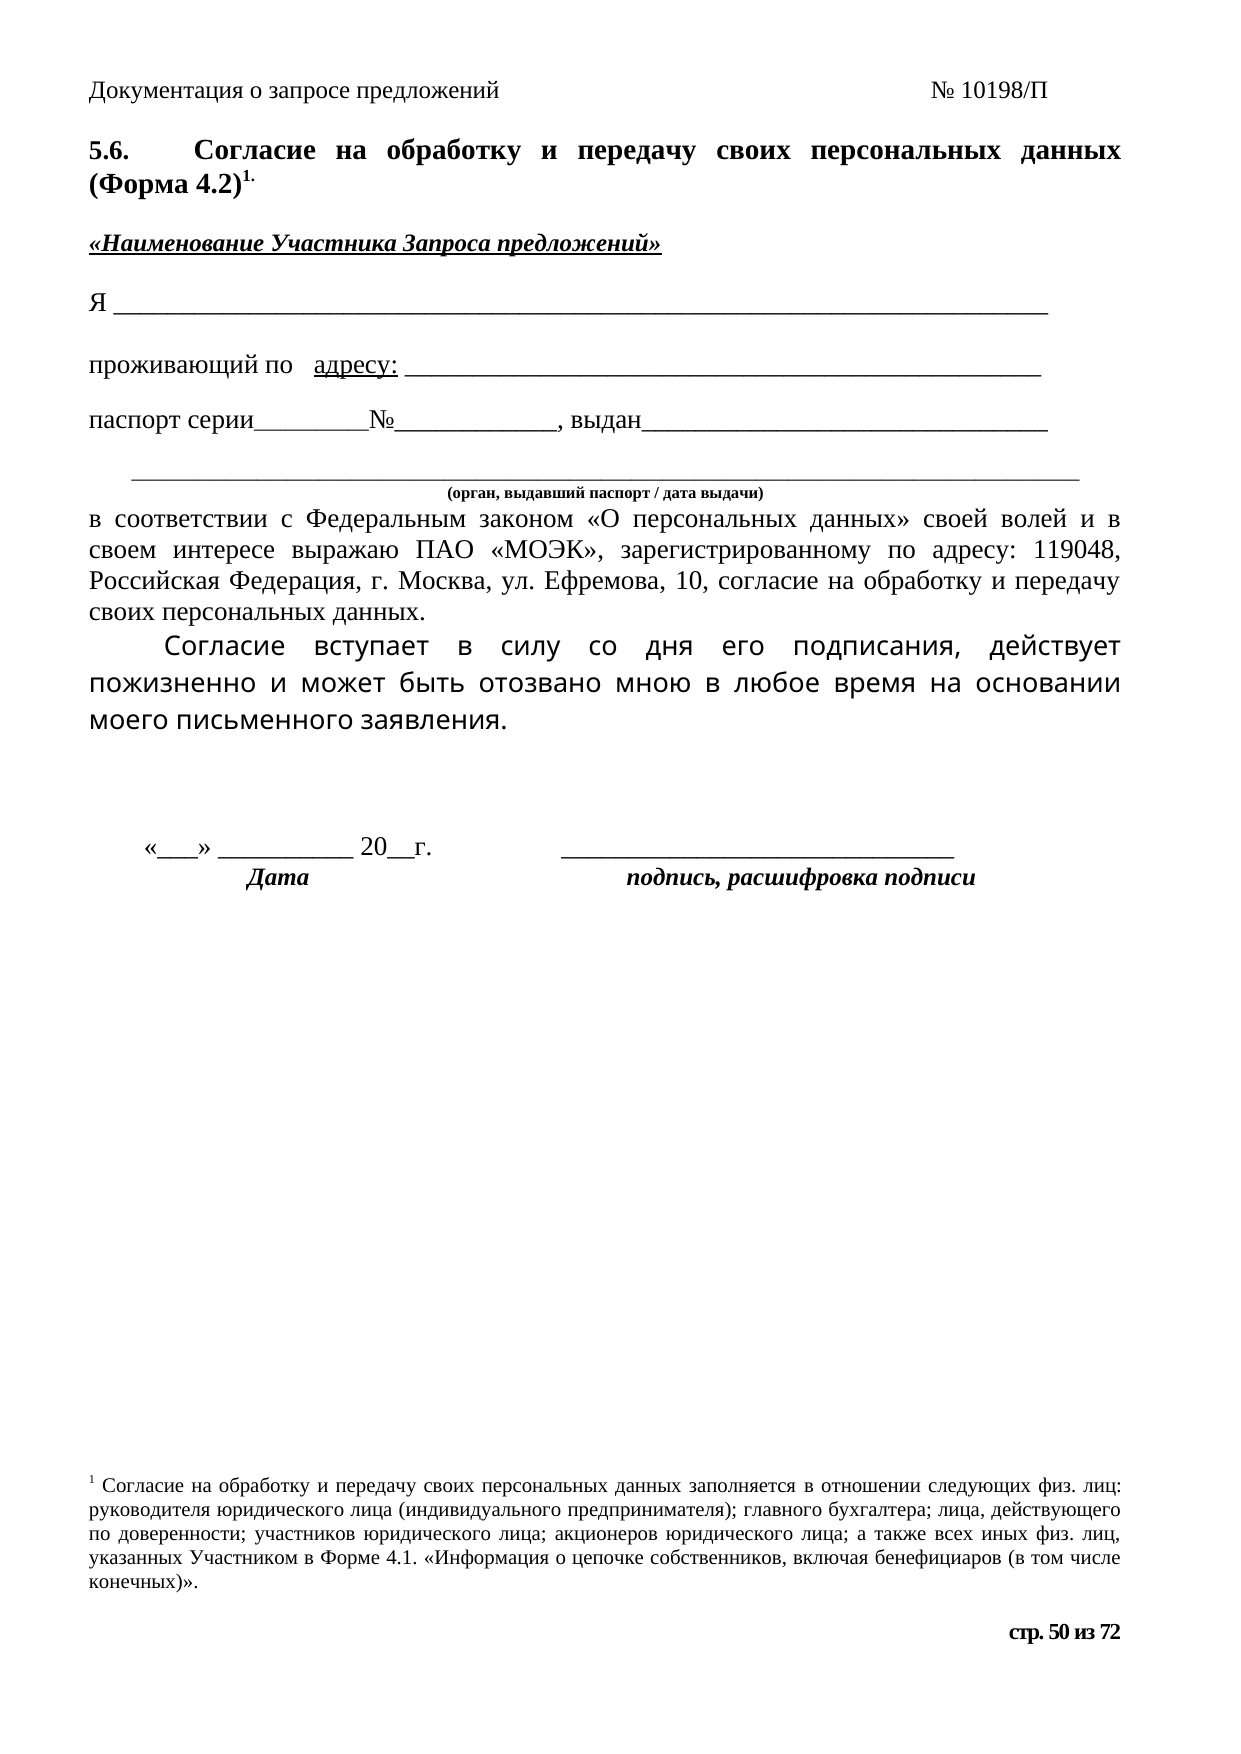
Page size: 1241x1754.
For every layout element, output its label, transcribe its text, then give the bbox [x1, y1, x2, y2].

text Я _____________________________________________________________________ [89, 286, 1117, 317]
text проживающий по адресу: _______________________________________________ [89, 348, 1122, 379]
text «Наименование Участника Запроса предложений» [89, 228, 1122, 257]
text «___» __________ 20__г. _____________________________ [89, 830, 1122, 862]
text Дата подпись, расшифровка подписи [148, 862, 1122, 890]
text (орган, выдавший паспорт / дата выдачи) [89, 483, 1122, 502]
text ___________________________________________________________________________________________ [89, 458, 1122, 483]
text паспорт серии___________№____________, выдан______________________________ [89, 403, 1122, 434]
text Согласие на обработку и передачу своих персональных данных (Форма 4.2). [89, 132, 1122, 199]
text Согласие вступает в силу со дня его подписания, действует пожизненно и может быть отозвано мною в любое время на основании моего письменного заявления. [89, 626, 1122, 737]
text в соответствии с Федеральным законом «О персональных данных» своей волей и в своем интересе выражаю ПАО «МОЭК», зарегистрированному по адресу: 119048, Российская Федерация, г. Москва, ул. Ефремова, 10, согласие на обработку и передачу своих персональных данных. [89, 502, 1122, 626]
